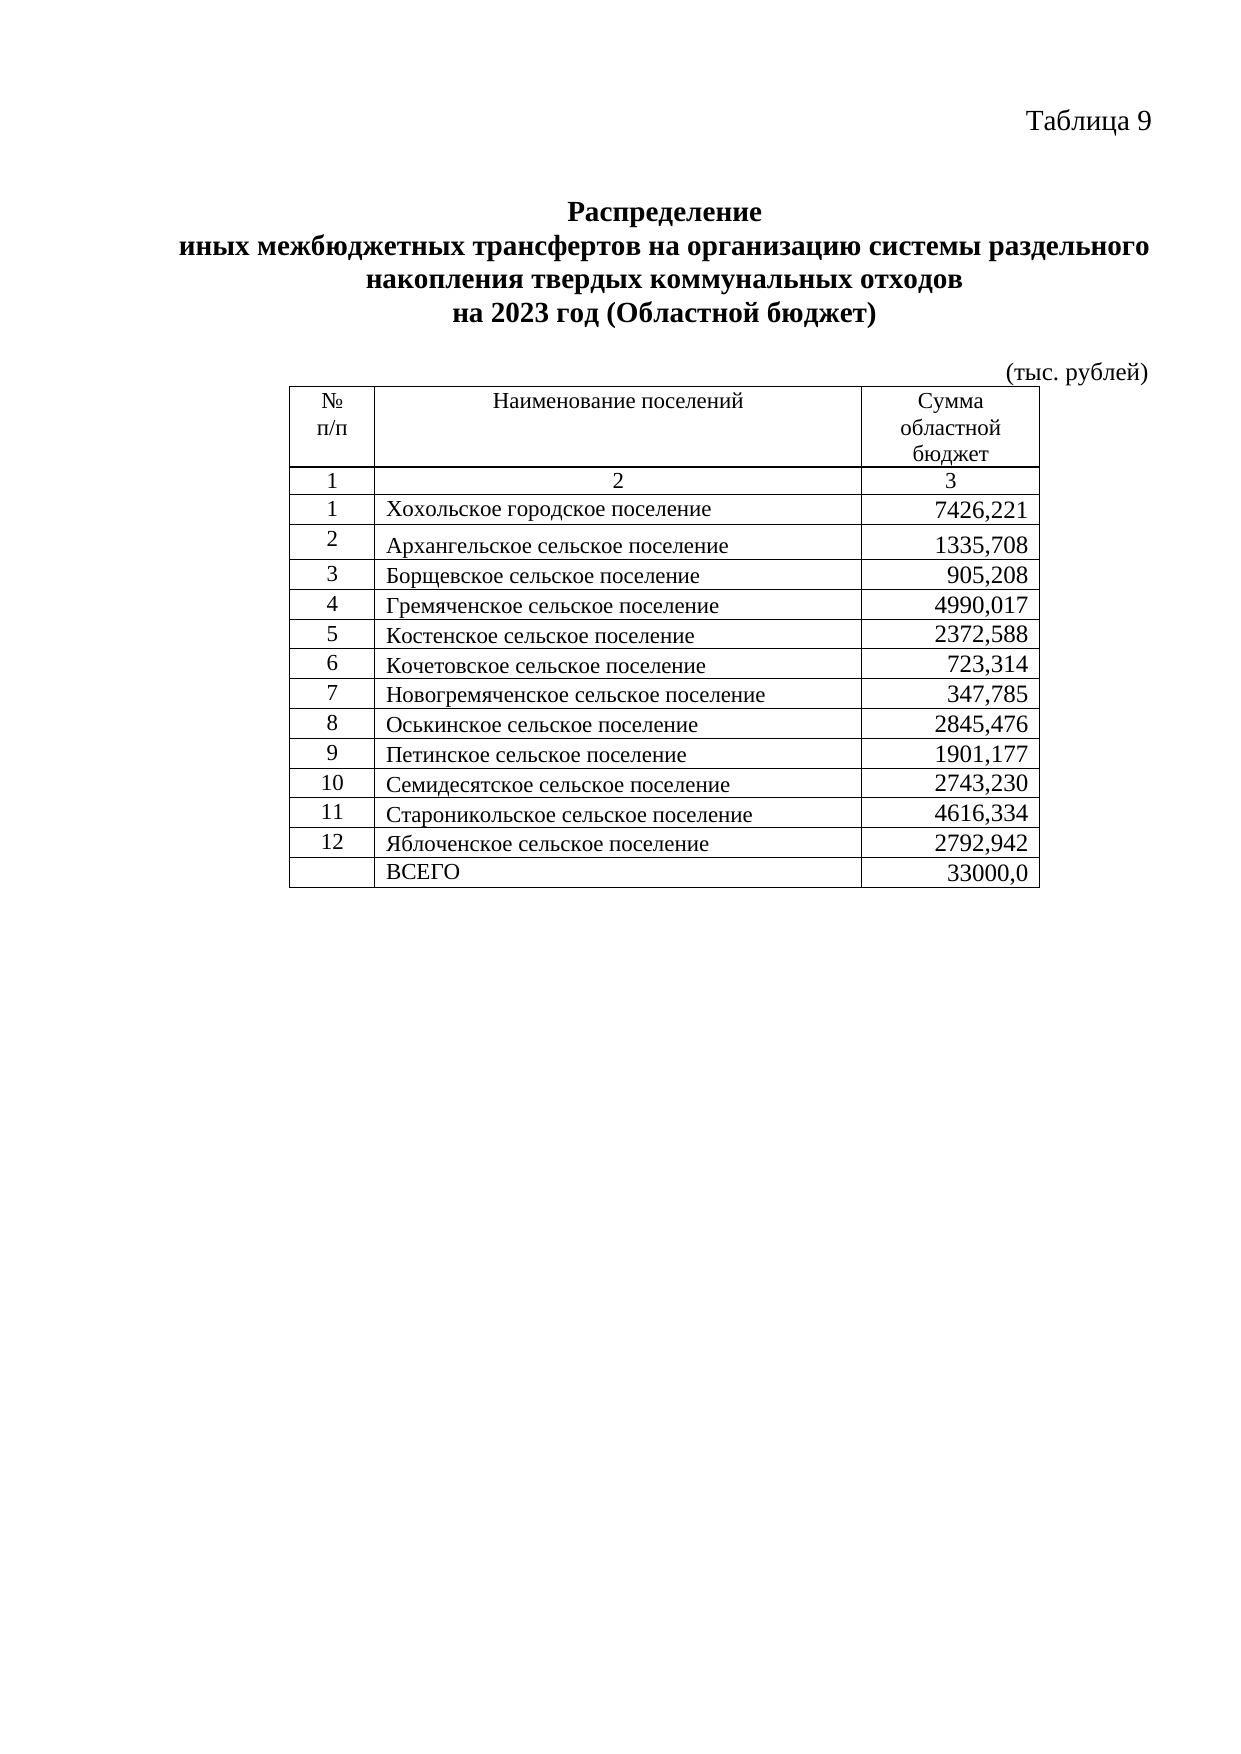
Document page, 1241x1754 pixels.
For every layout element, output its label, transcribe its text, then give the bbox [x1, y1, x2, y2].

text иных межбюджетных трансфертов на организацию системы раздельного накопления твердых коммунальных отходов [177, 228, 1152, 295]
text Распределение [177, 194, 1152, 228]
text на 2023 год (Областной бюджет) [177, 295, 1152, 329]
table_cell 4990,017 [862, 590, 1039, 618]
table_header Сумма областной бюджет [862, 387, 1039, 466]
table_header № п/п [290, 387, 374, 466]
table_cell 2743,230 [862, 769, 1039, 797]
table_header Наименование поселений [375, 387, 861, 466]
table_cell Староникольское сельское поселение [375, 798, 861, 827]
table_cell 11 [290, 798, 374, 827]
table_cell 4 [290, 590, 374, 618]
table_cell 7 [290, 679, 374, 708]
table_cell Петинское сельское поселение [375, 739, 861, 767]
text Таблица 9 [177, 103, 1152, 137]
table_cell 9 [290, 739, 374, 767]
table_cell 3 [290, 560, 374, 589]
table_cell 8 [290, 709, 374, 738]
table_cell Яблоченское сельское поселение [375, 828, 861, 857]
table_cell 2792,942 [862, 828, 1039, 857]
table_cell 33000,0 [862, 858, 1039, 887]
table_cell 2 [375, 468, 861, 494]
table_cell 7426,221 [862, 495, 1039, 523]
table_cell 12 [290, 828, 374, 857]
table_cell 2372,588 [862, 620, 1039, 648]
table_cell 905,208 [862, 560, 1039, 589]
table_cell 347,785 [862, 679, 1039, 708]
table_cell 3 [862, 468, 1039, 494]
table_cell 1 [290, 468, 374, 494]
table_cell Семидесятское сельское поселение [375, 769, 861, 797]
table_cell 1 [290, 495, 374, 523]
table_cell Оськинское сельское поселение [375, 709, 861, 738]
table_cell ВСЕГО [375, 858, 861, 887]
table_cell Борщевское сельское поселение [375, 560, 861, 589]
table_cell 723,314 [862, 649, 1039, 678]
table_cell Гремяченское сельское поселение [375, 590, 861, 618]
table_cell 4616,334 [862, 798, 1039, 827]
table_cell Кочетовское сельское поселение [375, 649, 861, 678]
table_cell 2 [290, 525, 374, 559]
table_cell Новогремяченское сельское поселение [375, 679, 861, 708]
table_cell 5 [290, 620, 374, 648]
table_cell 2845,476 [862, 709, 1039, 738]
table_cell 1901,177 [862, 739, 1039, 767]
table_cell 10 [290, 769, 374, 797]
table_cell Хохольское городское поселение [375, 495, 861, 523]
table_cell Архангельское сельское поселение [375, 525, 861, 559]
table_cell Костенское сельское поселение [375, 620, 861, 648]
table_cell 6 [290, 649, 374, 678]
table_cell 1335,708 [862, 525, 1039, 559]
text (тыс. рублей) [177, 357, 1152, 386]
table_cell [290, 858, 374, 887]
